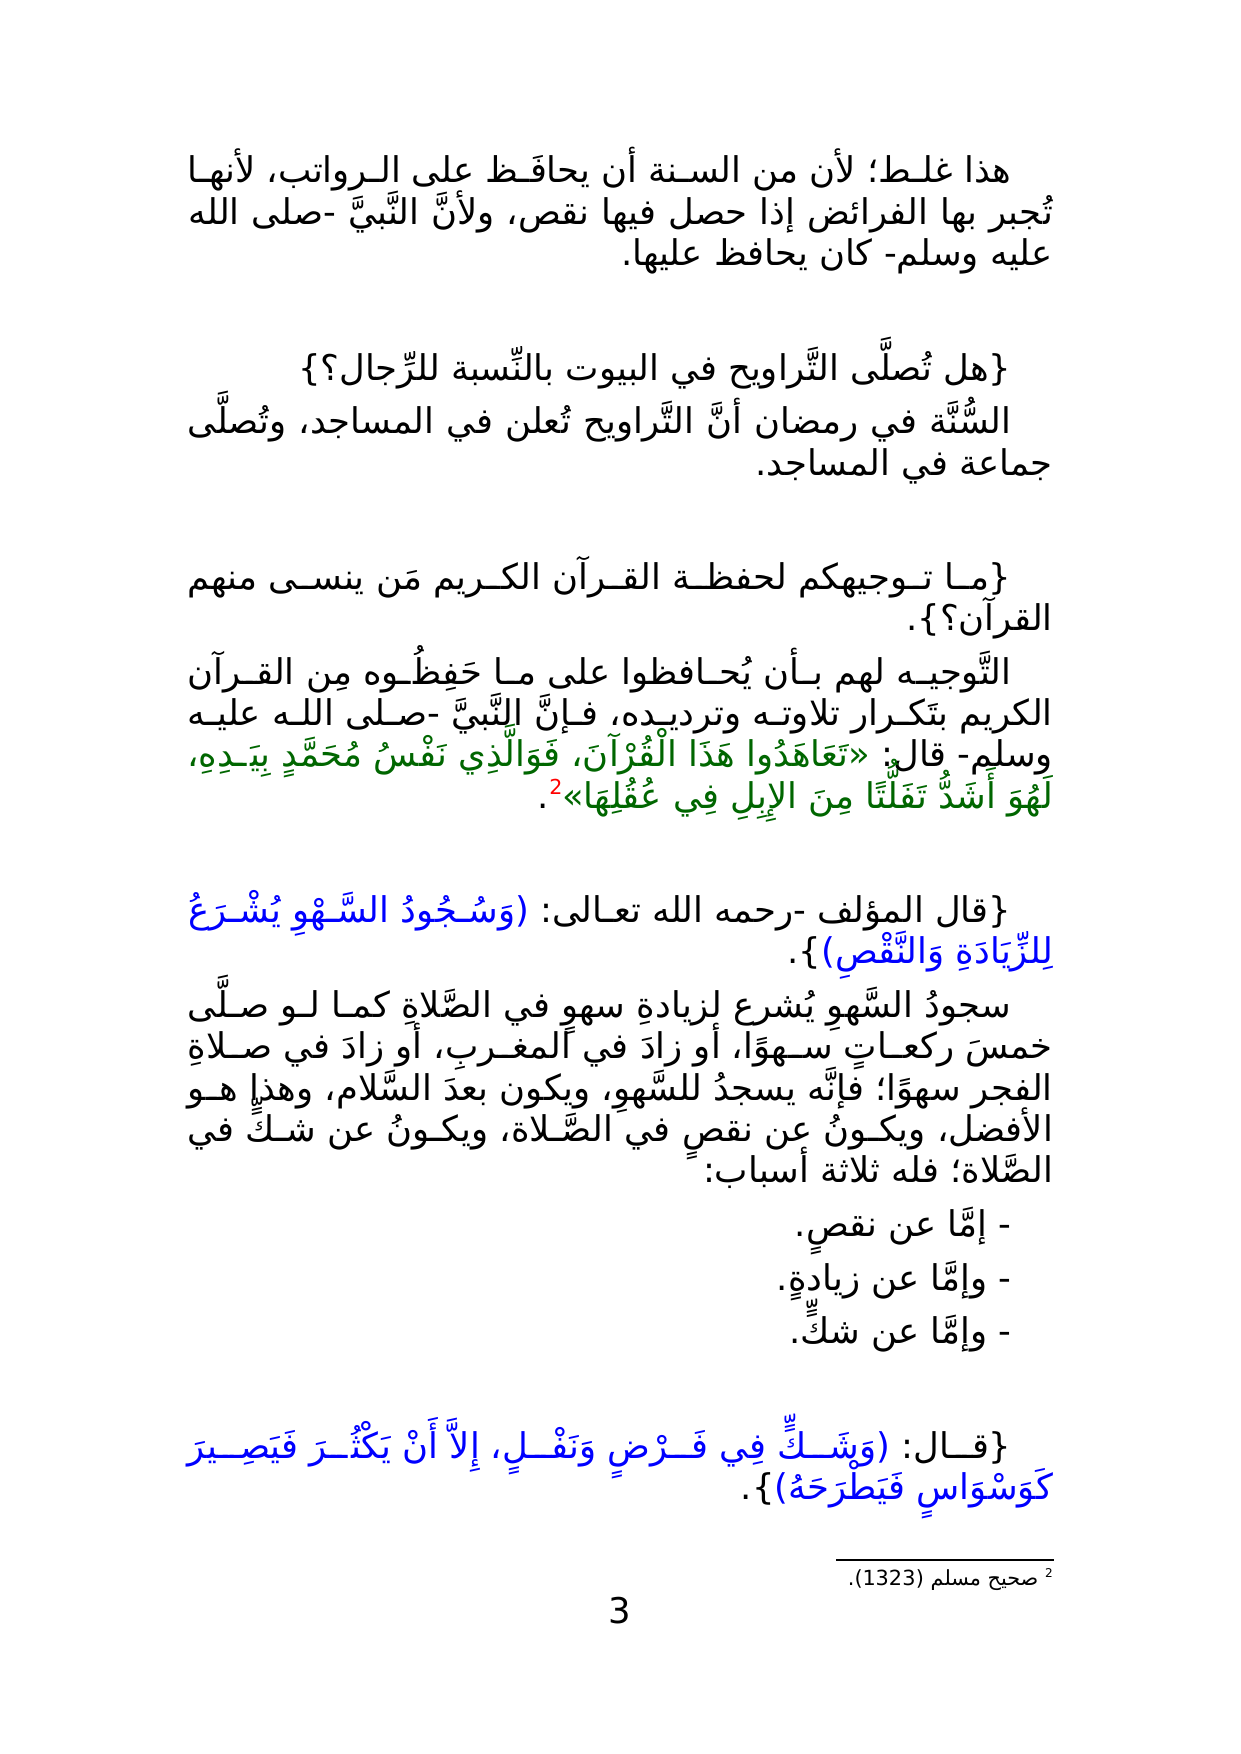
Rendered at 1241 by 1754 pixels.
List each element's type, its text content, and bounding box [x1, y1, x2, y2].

text السُّنَّة في رمضان أنَّ التَّراويح تُعلن في المساجد، وتُصلَّى جماعة في المساجد. [187, 401, 1053, 483]
text {قال: (وَشَكٍّ فِي فَرْضٍ وَنَفْلٍ، إِلاَّ أَنْ يَكْثُرَ فَيَصِيرَ كَوَسْوَاسٍ فَيَطْرَحَهُ)}. [187, 1425, 1053, 1508]
text {ما توجيهكم لحفظة القرآن الكريم مَن ينسى منهم القرآن؟}. [187, 556, 1053, 639]
text - وإمَّا عن شكٍّ. [187, 1311, 1053, 1352]
text {هل تُصلَّى التَّراويح في البيوت بالنِّسبة للرِّجال؟} [187, 347, 1053, 388]
text سجودُ السَّهوِ يُشرع لزيادةِ سهوٍ في الصَّلاةِ كما لو صلَّى خمسَ ركعاتٍ سهوًا، أو زادَ في المغربِ، أو زادَ في صلاةِ الفجر سهوًا؛ فإنَّه يسجدُ للسَّهوِ، ويكون بعدَ السَّلام، وهذا هو الأفضل، ويكونُ عن نقصٍ في الصَّلاة، ويكونُ عن شكٍّ في الصَّلاة؛ فله ثلاثة أسباب: [187, 985, 1053, 1191]
text - إمَّا عن نقصٍ. [187, 1203, 1053, 1245]
text - وإمَّا عن زيادةٍ. [187, 1257, 1053, 1298]
text {قال المؤلف -رحمه الله تعالى: (وَسُجُودُ السَّهْوِ يُشْرَعُ لِلزِّيَادَةِ وَالنَّقْصِ)}. [187, 890, 1053, 972]
text التَّوجيه لهم بأن يُحافظوا على ما حَفِظُوه مِن القرآن الكريم بتَكرار تلاوته وترديده، فإنَّ النَّبيَّ -صلى الله عليه وسلم- قال: «تَعَاهَدُوا هَذَا الْقُرْآنَ، فَوَالَّذِي نَفْسُ مُحَمَّدٍ بِيَدِهِ، لَهُوَ أَشَدُّ تَفَلُّتًا مِنَ الإِبِلِ فِي عُقُلِهَا». [187, 651, 1053, 816]
text هذا غلط؛ لأن من السنة أن يحافَظ على الرواتب، لأنها تُجبر بها الفرائض إذا حصل فيها نقص، ولأنَّ النَّبيَّ -صلى الله عليه وسلم- كان يحافظ عليها. [187, 150, 1053, 274]
